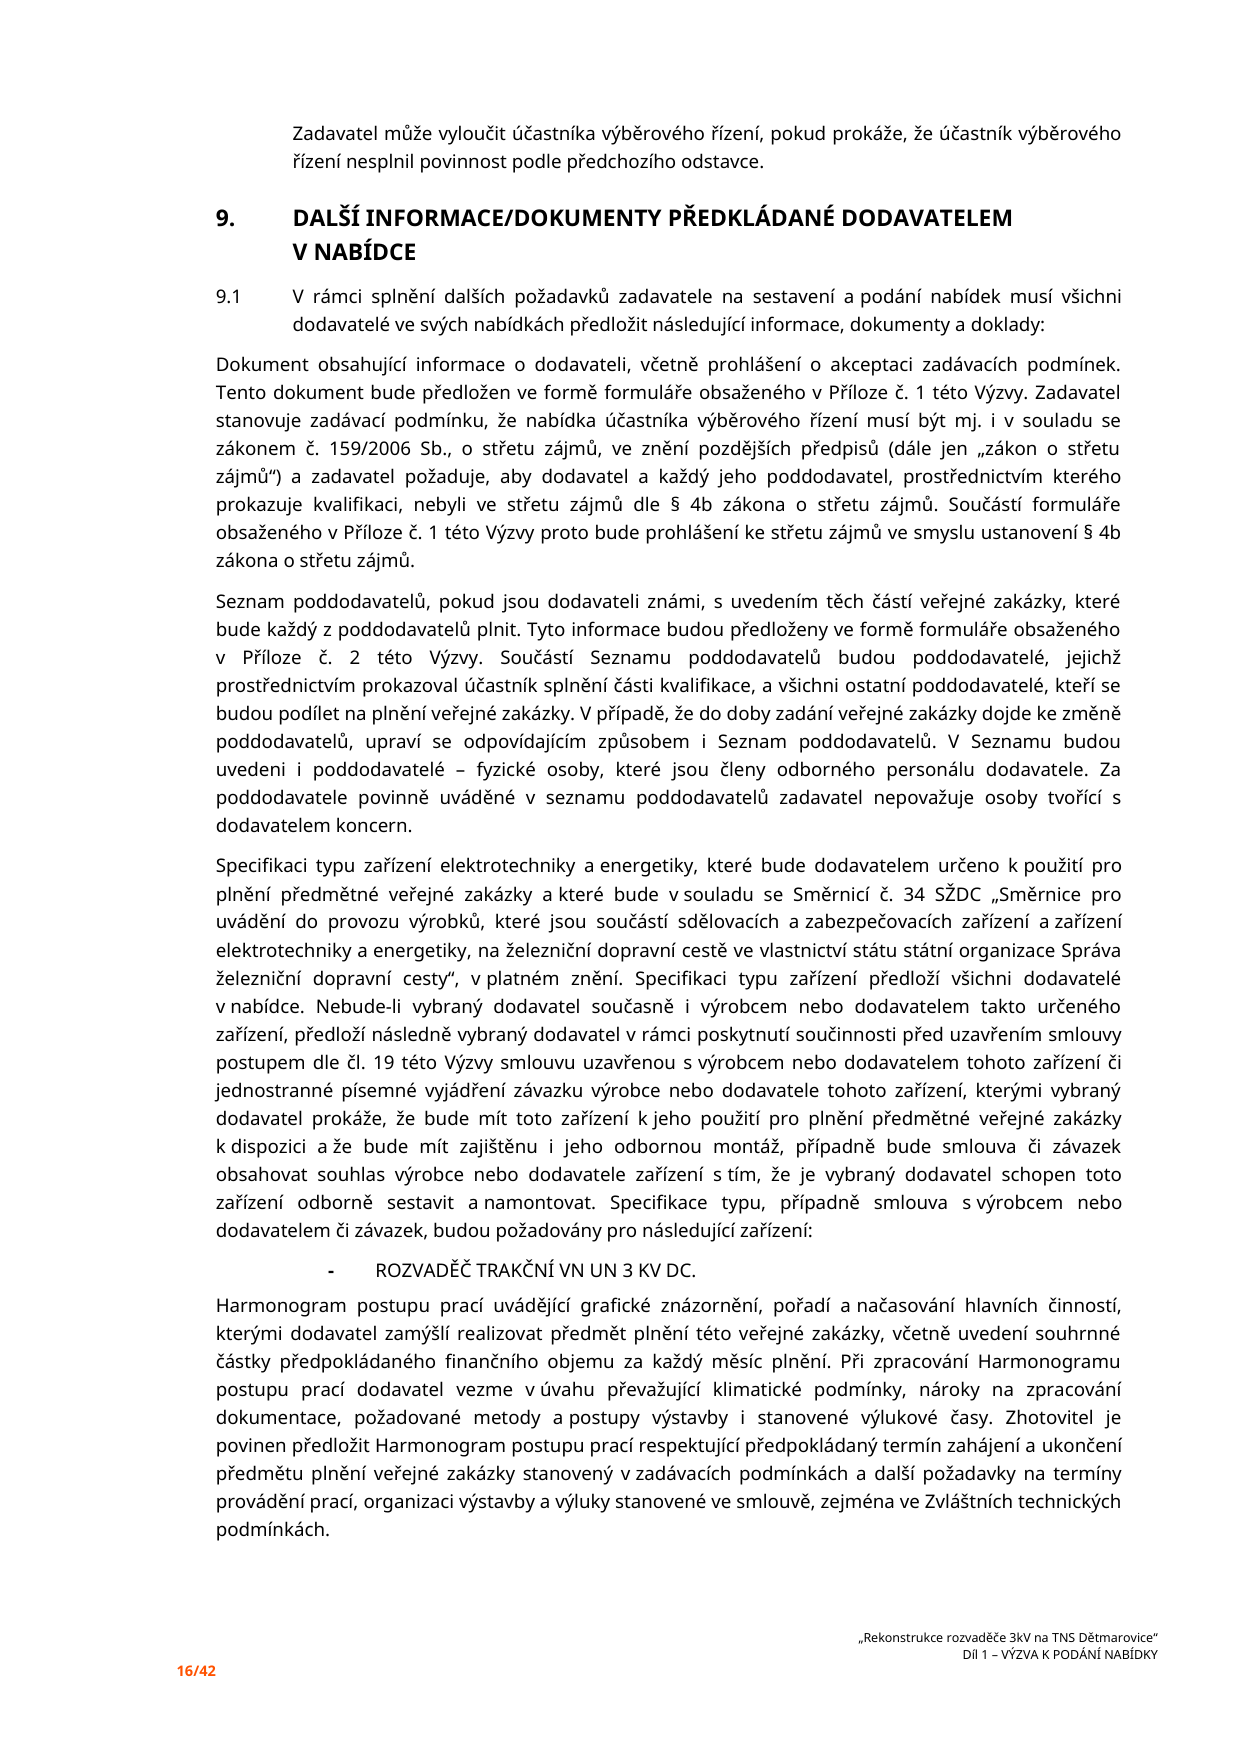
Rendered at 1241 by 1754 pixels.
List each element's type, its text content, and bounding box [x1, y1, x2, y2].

text Seznam poddodavatelů, pokud jsou dodavateli známi, s uvedením těch částí veřejné zakázky, které bude každý z poddodavatelů plnit. Tyto informace budou předloženy ve formě formuláře obsaženého v Příloze č. 2 této Výzvy. Součástí Seznamu poddodavatelů budou poddodavatelé, jejichž prostřednictvím prokazoval účastník splnění části kvalifikace, a všichni ostatní poddodavatelé, kteří se budou podílet na plnění veřejné zakázky. V případě, že do doby zadání veřejné zakázky dojde ke změně poddodavatelů, upraví se odpovídajícím způsobem i Seznam poddodavatelů. V Seznamu budou uvedeni i poddodavatelé – fyzické osoby, které jsou členy odborného personálu dodavatele. Za poddodavatele povinně uváděné v seznamu poddodavatelů zadavatel nepovažuje osoby tvořící s dodavatelem koncern. [216, 588, 1122, 838]
text ROZVADĚČ TRAKČNÍ VN UN 3 KV DC. [328, 1258, 1122, 1283]
text Specifikaci typu zařízení elektrotechniky a energetiky, které bude dodavatelem určeno k použití pro plnění předmětné veřejné zakázky a které bude v souladu se Směrnicí č. 34 SŽDC „Směrnice pro uvádění do provozu výrobků, které jsou součástí sdělovacích a zabezpečovacích zařízení a zařízení elektrotechniky a energetiky, na železniční dopravní cestě ve vlastnictví státu státní organizace Správa železniční dopravní cesty“, v platném znění. Specifikaci typu zařízení předloží všichni dodavatelé v nabídce. Nebude-li vybraný dodavatel současně i výrobcem nebo dodavatelem takto určeného zařízení, předloží následně vybraný dodavatel v rámci poskytnutí součinnosti před uzavřením smlouvy postupem dle čl. 19 této Výzvy smlouvu uzavřenou s výrobcem nebo dodavatelem tohoto zařízení či jednostranné písemné vyjádření závazku výrobce nebo dodavatele tohoto zařízení, kterými vybraný dodavatel prokáže, že bude mít toto zařízení k jeho použití pro plnění předmětné veřejné zakázky k dispozici a že bude mít zajištěnu i jeho odbornou montáž, případně bude smlouva či závazek obsahovat souhlas výrobce nebo dodavatele zařízení s tím, že je vybraný dodavatel schopen toto zařízení odborně sestavit a namontovat. Specifikace typu, případně smlouva s výrobcem nebo dodavatelem či závazek, budou požadovány pro následující zařízení: [216, 853, 1122, 1243]
text DALŠÍ INFORMACE/DOKUMENTY PŘEDKLÁDANÉ DODAVATELEM V NABÍDCE [216, 202, 1122, 267]
text V rámci splnění dalších požadavků zadavatele na sestavení a podání nabídek musí všichni dodavatelé ve svých nabídkách předložit následující informace, dokumenty a doklady: [216, 283, 1122, 336]
text Dokument obsahující informace o dodavateli, včetně prohlášení o akceptaci zadávacích podmínek. Tento dokument bude předložen ve formě formuláře obsaženého v Příloze č. 1 této Výzvy. Zadavatel stanovuje zadávací podmínku, že nabídka účastníka výběrového řízení musí být mj. i v souladu se zákonem č. 159/2006 Sb., o střetu zájmů, ve znění pozdějších předpisů (dále jen „zákon o střetu zájmů“) a zadavatel požaduje, aby dodavatel a každý jeho poddodavatel, prostřednictvím kterého prokazuje kvalifikaci, nebyli ve střetu zájmů dle § 4b zákona o střetu zájmů. Součástí formuláře obsaženého v Příloze č. 1 této Výzvy proto bude prohlášení ke střetu zájmů ve smyslu ustanovení § 4b zákona o střetu zájmů. [216, 351, 1122, 573]
text Harmonogram postupu prací uvádějící grafické znázornění, pořadí a načasování hlavních činností, kterými dodavatel zamýšlí realizovat předmět plnění této veřejné zakázky, včetně uvedení souhrnné částky předpokládaného finančního objemu za každý měsíc plnění. Při zpracování Harmonogramu postupu prací dodavatel vezme v úvahu převažující klimatické podmínky, nároky na zpracování dokumentace, požadované metody a postupy výstavby i stanovené výlukové časy. Zhotovitel je povinen předložit Harmonogram postupu prací respektující předpokládaný termín zahájení a ukončení předmětu plnění veřejné zakázky stanovený v zadávacích podmínkách a další požadavky na termíny provádění prací, organizaci výstavby a výluky stanovené ve smlouvě, zejména ve Zvláštních technických podmínkách. [216, 1292, 1122, 1542]
text Zadavatel může vyloučit účastníka výběrového řízení, pokud prokáže, že účastník výběrového řízení nesplnil povinnost podle předchozího odstavce. [292, 121, 1122, 174]
